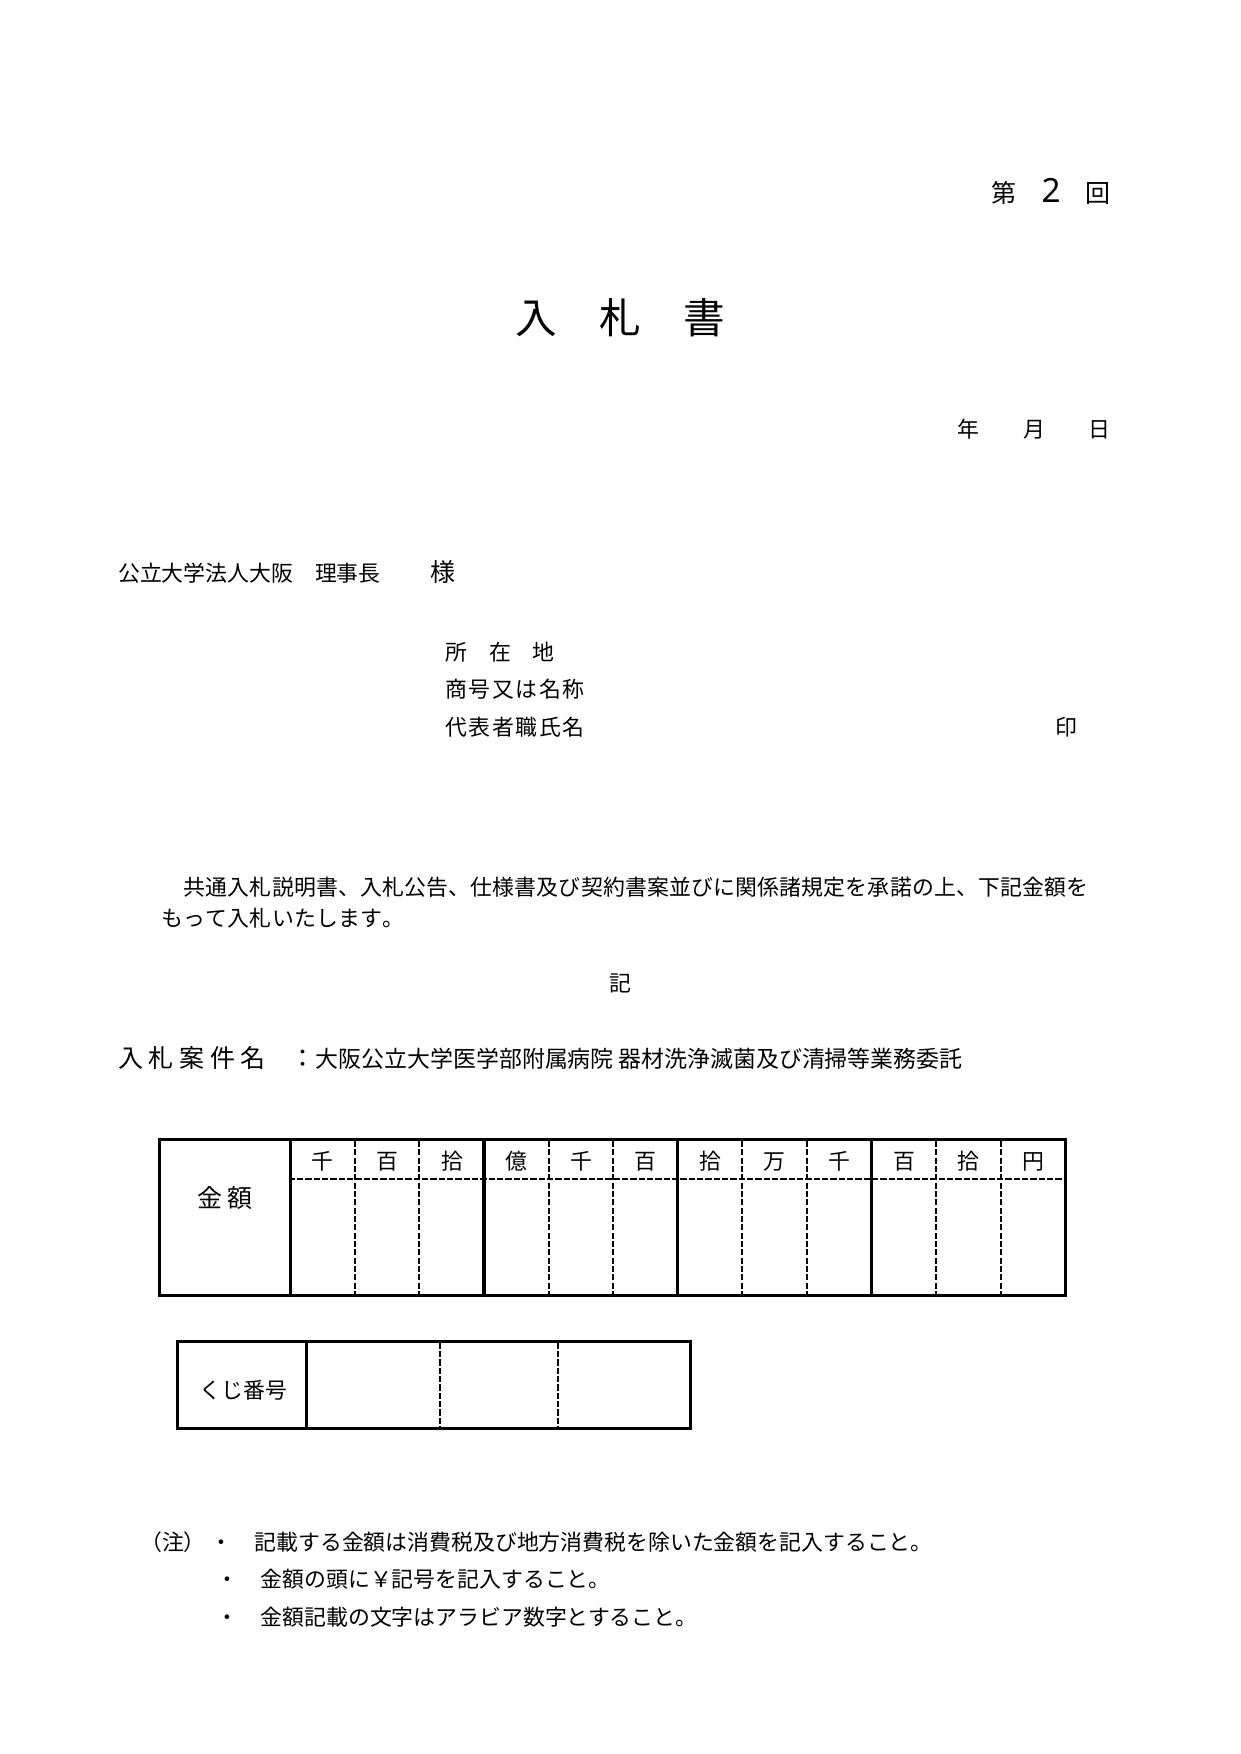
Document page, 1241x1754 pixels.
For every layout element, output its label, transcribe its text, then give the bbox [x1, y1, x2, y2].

table_header [308, 1343, 439, 1427]
table_header 千 [807, 1141, 870, 1178]
table_header [440, 1343, 558, 1427]
text 年 月 日 [256, 409, 1110, 446]
table_header 百 [873, 1141, 936, 1178]
text 第 2 回 [118, 152, 1110, 227]
text 入札書 [118, 277, 1122, 352]
text 公立大学法人大阪 理事長 様 [118, 552, 942, 589]
table_header 百 [355, 1141, 419, 1178]
table_cell [807, 1178, 870, 1294]
table_cell [936, 1178, 1001, 1294]
table_cell [613, 1178, 676, 1294]
table_header 千 [292, 1141, 355, 1178]
table_header 拾 [419, 1141, 482, 1178]
table_cell [873, 1178, 936, 1294]
table_header 万 [742, 1141, 807, 1178]
table_header 億 [486, 1141, 549, 1178]
table_header 千 [549, 1141, 613, 1178]
table_header くじ番号 [179, 1343, 305, 1427]
text 代表者職氏名 印 [445, 707, 1122, 744]
table_cell [1001, 1178, 1064, 1294]
subtitle 記 [118, 963, 1122, 1000]
table_header 円 [1001, 1141, 1064, 1178]
text ・ 金額の頭に￥記号を記入すること。 [118, 1559, 1069, 1597]
table_cell [355, 1178, 419, 1294]
table_cell [292, 1178, 355, 1294]
table_header 拾 [679, 1141, 742, 1178]
table_cell [419, 1178, 482, 1294]
text 商号又は名称 [445, 669, 1122, 707]
table_cell [742, 1178, 807, 1294]
table_cell [679, 1178, 742, 1294]
table_header 拾 [936, 1141, 1001, 1178]
text 入 札 案 件 名 ：大阪公立大学医学部附属病院 器材洗浄滅菌及び清掃等業務委託 [118, 1038, 1137, 1075]
text （注） ・ 記載する金額は消費税及び地方消費税を除いた金額を記入すること。 [140, 1522, 1183, 1559]
text 所在地 [445, 632, 1122, 669]
table_cell [486, 1178, 549, 1294]
text ・ 金額記載の文字はアラビア数字とすること。 [118, 1597, 1069, 1634]
table_cell [549, 1178, 613, 1294]
table_header [558, 1343, 689, 1427]
text 共通入札説明書、入札公告、仕様書及び契約書案並びに関係諸規定を承諾の上、下記金額をもって入札いたします。 [161, 869, 1093, 933]
table_header 金 額 [161, 1141, 289, 1294]
table_header 百 [613, 1141, 676, 1178]
